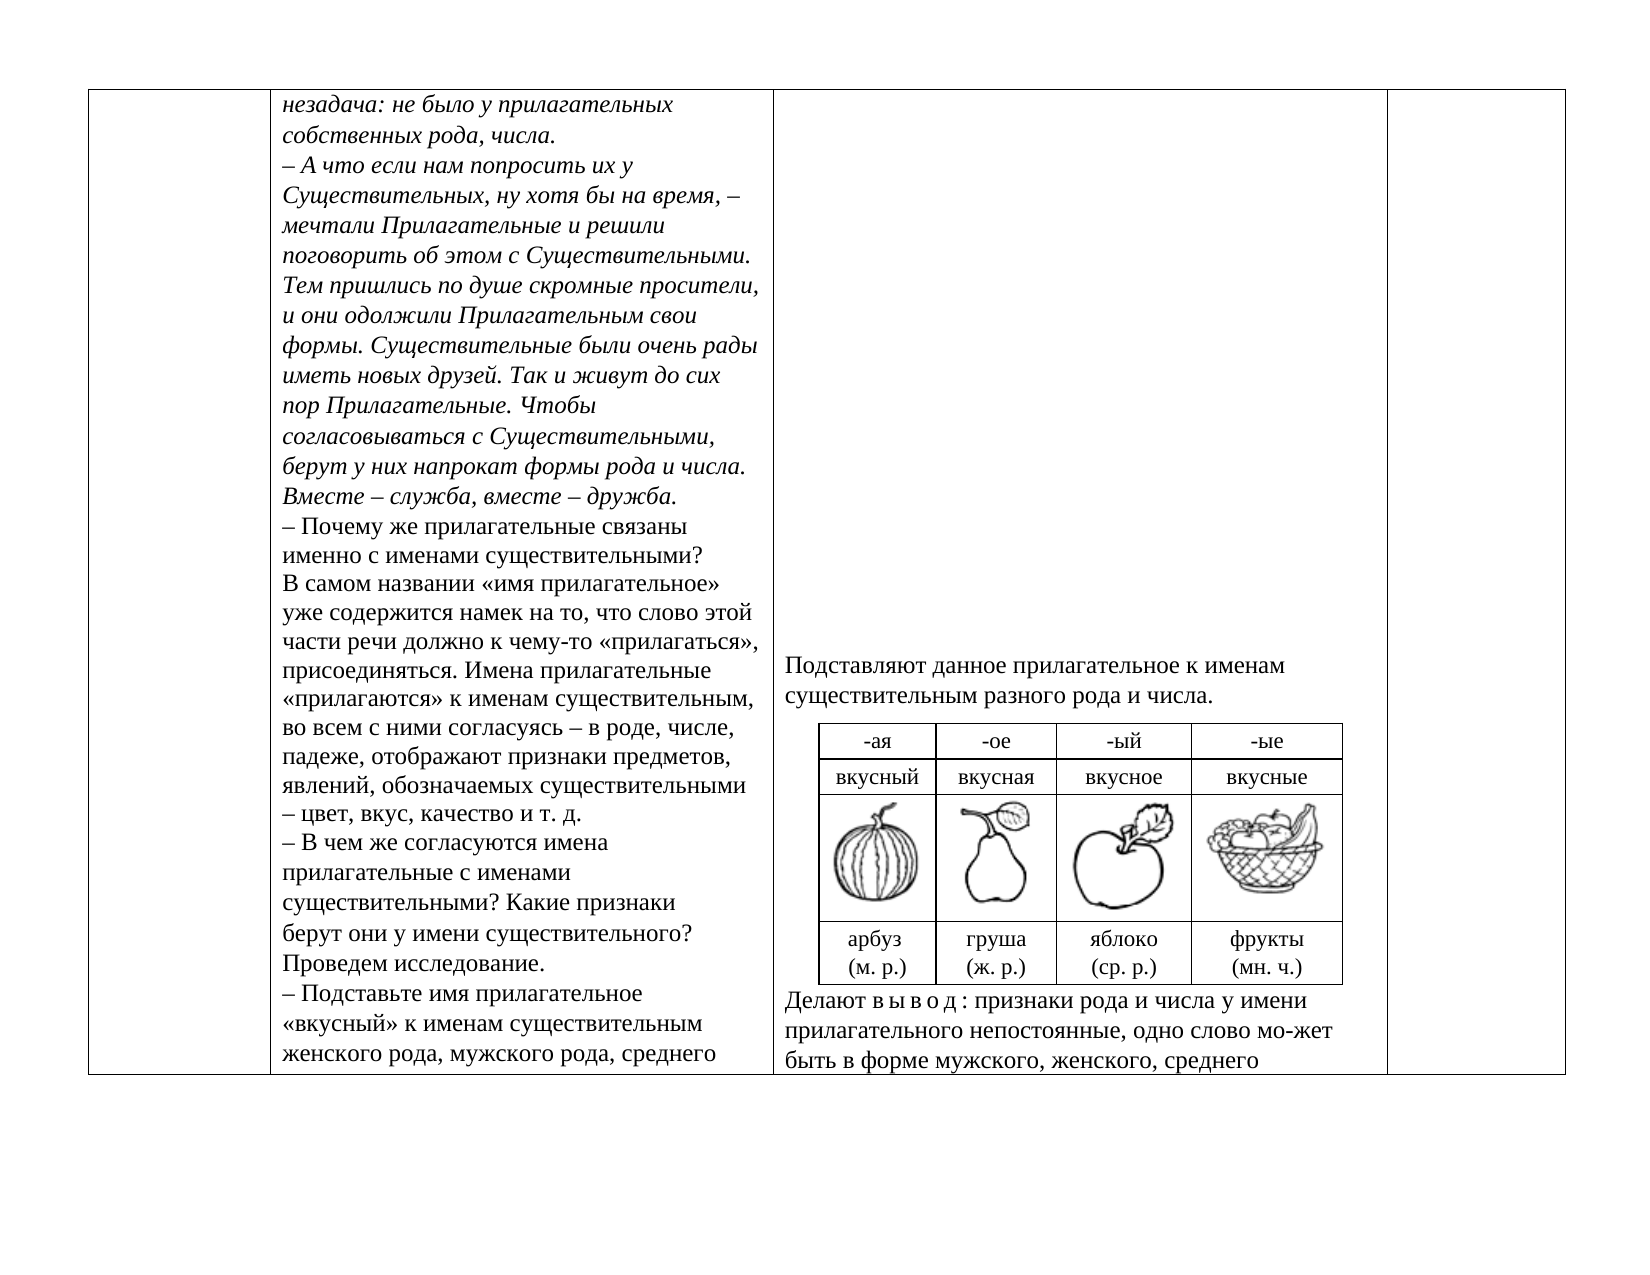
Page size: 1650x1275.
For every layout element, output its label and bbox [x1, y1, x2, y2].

table_cell [774, 90, 1387, 1074]
picture [956, 798, 1036, 910]
picture [1205, 798, 1329, 900]
table_cell [1388, 90, 1565, 1074]
table_cell [89, 90, 270, 1074]
picture [831, 798, 923, 908]
picture [1070, 798, 1178, 916]
table_cell [271, 90, 773, 1074]
